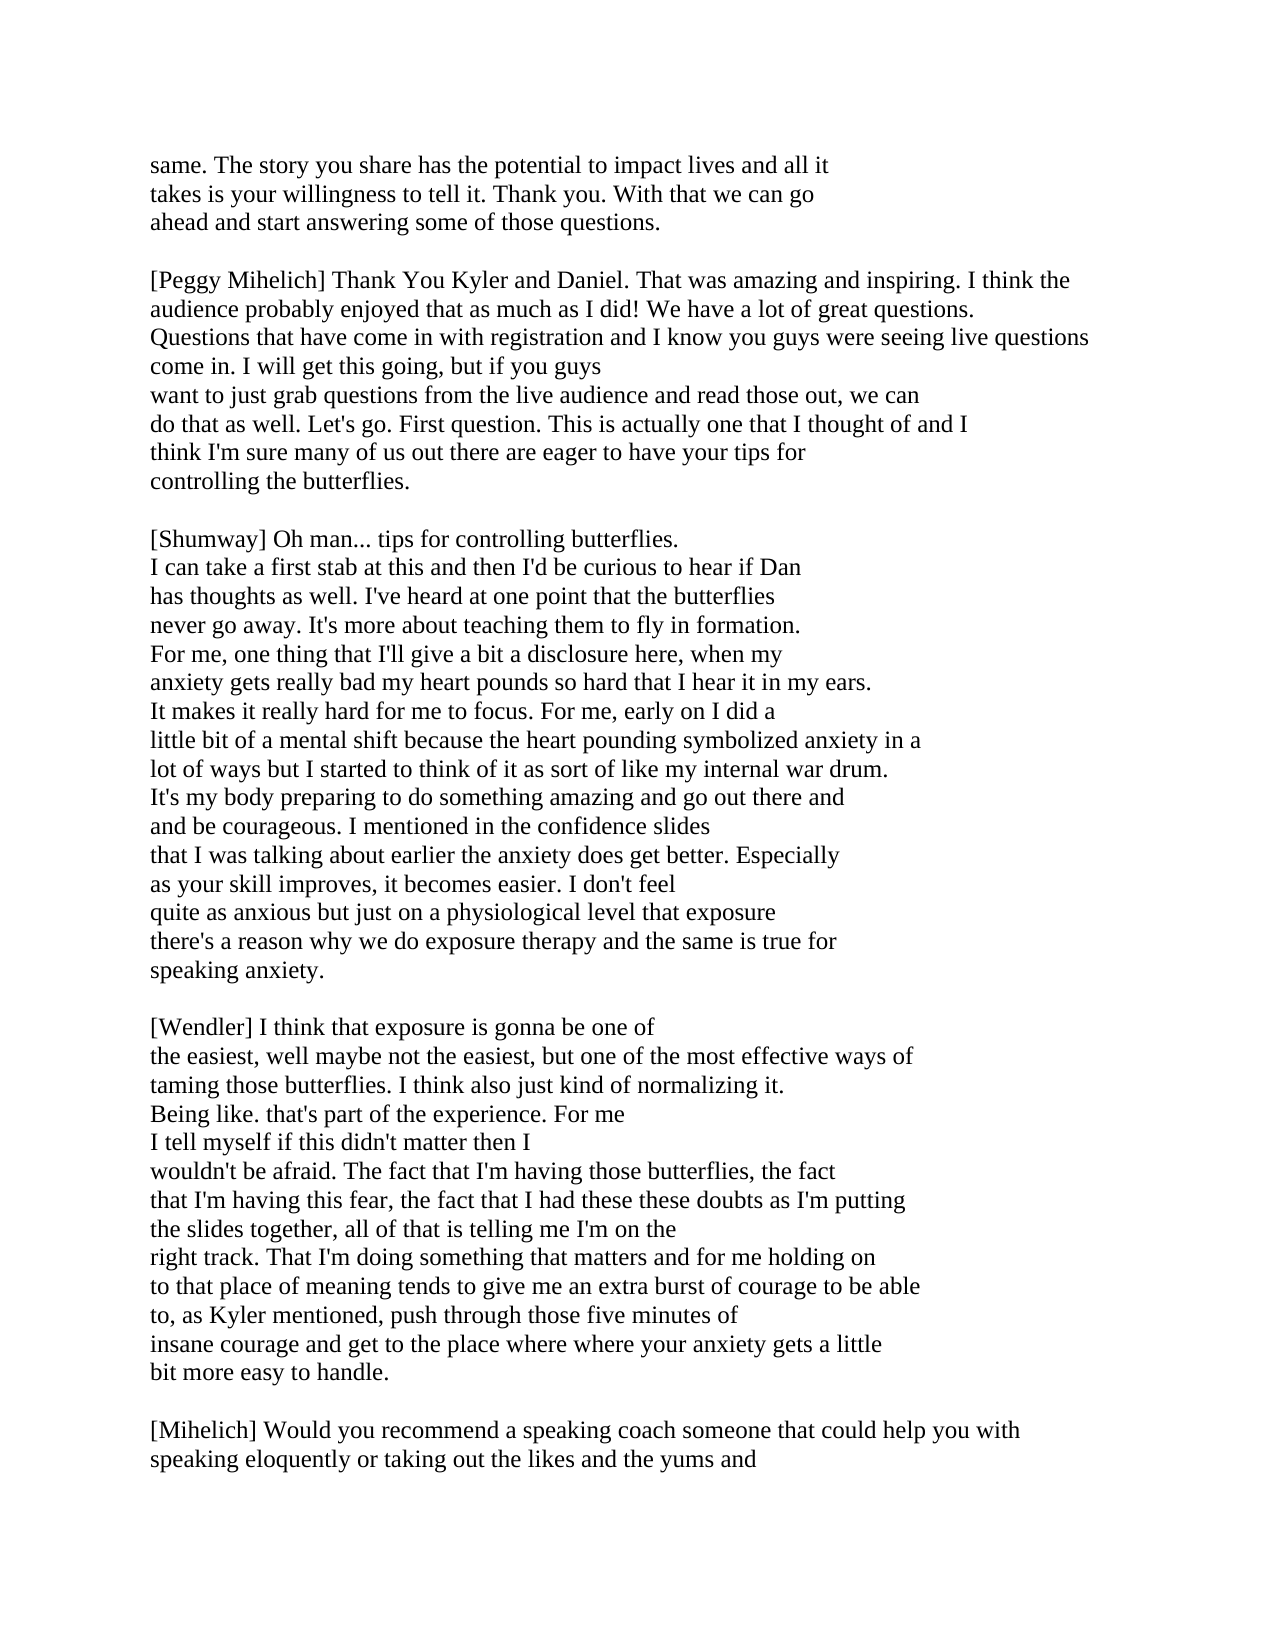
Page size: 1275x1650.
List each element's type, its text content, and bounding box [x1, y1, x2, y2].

text insane courage and get to the place where where your anxiety gets a little [150, 1329, 1125, 1357]
text [Peggy Mihelich] Thank You Kyler and Daniel. That was amazing and inspiring. I think the audience probably enjoyed that as much as I did! We have a lot of great questions. [150, 265, 1125, 322]
text that I was talking about earlier the anxiety does get better. Especially [150, 840, 1125, 869]
text anxiety gets really bad my heart pounds so hard that I hear it in my ears. [150, 667, 1125, 696]
text that I'm having this fear, the fact that I had these these doubts as I'm putting [150, 1185, 1125, 1214]
text speaking eloquently or taking out the likes and the yums and [150, 1444, 1125, 1472]
text I can take a first stab at this and then I'd be curious to hear if Dan [150, 552, 1125, 581]
text think I'm sure many of us out there are eager to have your tips for [150, 437, 1125, 466]
text For me, one thing that I'll give a bit a disclosure here, when my [150, 639, 1125, 667]
text and be courageous. I mentioned in the confidence slides [150, 811, 1125, 840]
text there's a reason why we do exposure therapy and the same is true for [150, 926, 1125, 955]
text It makes it really hard for me to focus. For me, early on I did a [150, 696, 1125, 725]
text It's my body preparing to do something amazing and go out there and [150, 782, 1125, 811]
text to, as Kyler mentioned, push through those five minutes of [150, 1300, 1125, 1329]
text takes is your willingness to tell it. Thank you. With that we can go [150, 179, 1125, 207]
text the easiest, well maybe not the easiest, but one of the most effective ways of [150, 1041, 1125, 1070]
text [Shumway] Oh man... tips for controlling butterflies. [150, 524, 1125, 552]
text Being like. that's part of the experience. For me [150, 1099, 1125, 1127]
text Questions that have come in with registration and I know you guys were seeing live questions come in. I will get this going, but if you guys [150, 322, 1125, 380]
text I tell myself if this didn't matter then I [150, 1127, 1125, 1156]
text ahead and start answering some of those questions. [150, 207, 1125, 236]
text as your skill improves, it becomes easier. I don't feel [150, 869, 1125, 897]
text want to just grab questions from the live audience and read those out, we can [150, 380, 1125, 409]
text do that as well. Let's go. First question. This is actually one that I thought of and I [150, 409, 1125, 437]
text little bit of a mental shift because the heart pounding symbolized anxiety in a [150, 725, 1125, 754]
text never go away. It's more about teaching them to fly in formation. [150, 610, 1125, 639]
text has thoughts as well. I've heard at one point that the butterflies [150, 581, 1125, 610]
text the slides together, all of that is telling me I'm on the [150, 1214, 1125, 1242]
text right track. That I'm doing something that matters and for me holding on [150, 1242, 1125, 1271]
text wouldn't be afraid. The fact that I'm having those butterflies, the fact [150, 1156, 1125, 1185]
text [Mihelich] Would you recommend a speaking coach someone that could help you with [150, 1415, 1125, 1444]
text bit more easy to handle. [150, 1357, 1125, 1386]
text lot of ways but I started to think of it as sort of like my internal war drum. [150, 754, 1125, 782]
text to that place of meaning tends to give me an extra burst of courage to be able [150, 1271, 1125, 1300]
text controlling the butterflies. [150, 466, 1125, 495]
text [Wendler] I think that exposure is gonna be one of [150, 1012, 1125, 1041]
text taming those butterflies. I think also just kind of normalizing it. [150, 1070, 1125, 1099]
text speaking anxiety. [150, 955, 1125, 984]
text quite as anxious but just on a physiological level that exposure [150, 897, 1125, 926]
text same. The story you share has the potential to impact lives and all it [150, 150, 1125, 179]
